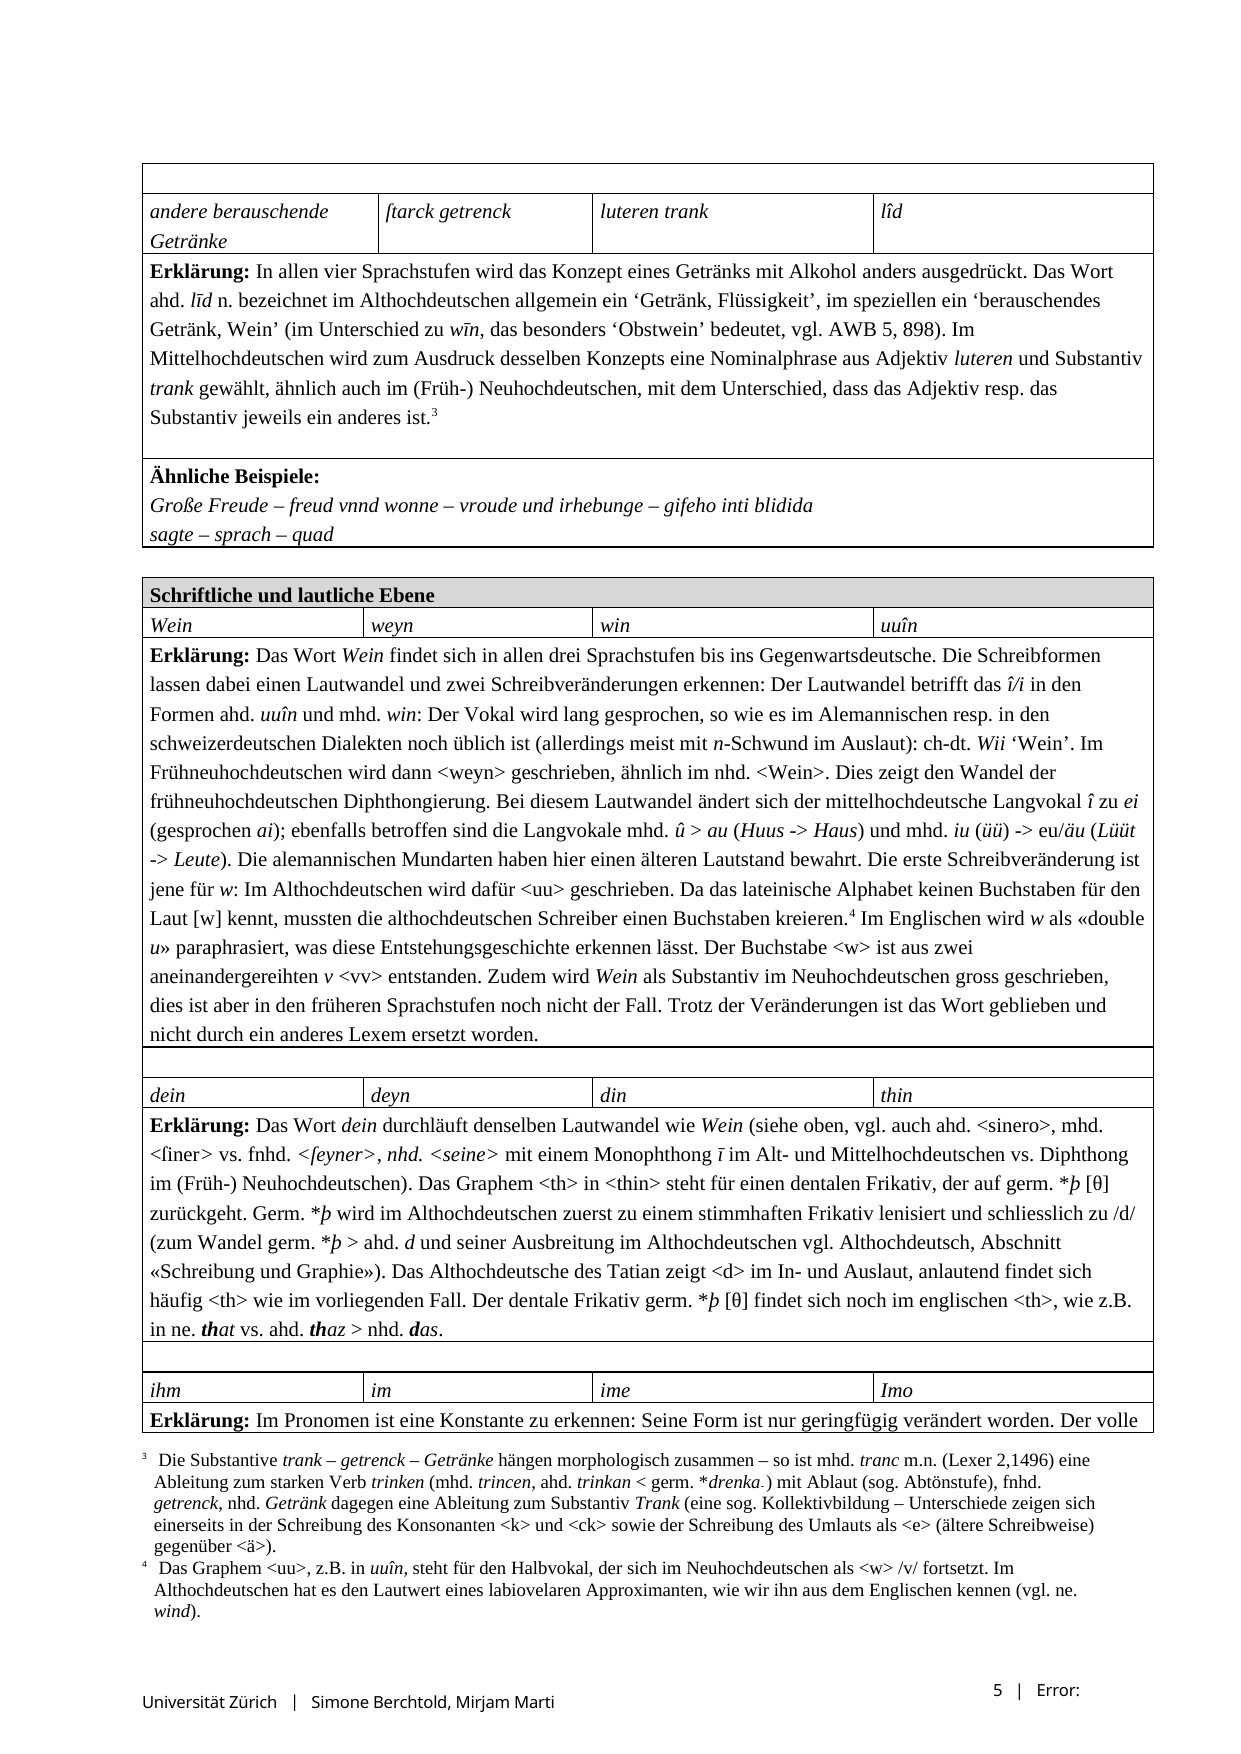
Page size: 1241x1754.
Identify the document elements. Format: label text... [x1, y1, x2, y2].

table_cell ihm [143, 1373, 363, 1402]
table_header Schriftliche und lautliche Ebene [143, 578, 1153, 607]
table_cell im [364, 1373, 592, 1402]
table_cell Ähnliche Beispiele: Große Freude – freud vnnd wonne – vroude und irhebunge – gifeho inti blidida sagte – sprach – quad [143, 459, 1153, 546]
table_cell deyn [364, 1078, 592, 1107]
table_cell Erklärung: Das Wort dein durchläuft denselben Lautwandel wie Wein (siehe oben, vgl. auch ahd. <sinero>, mhd. <ſiner> vs. fnhd. <ſeyner>, nhd. <seine> mit einem Monophthong ī im Alt- und Mittelhochdeutschen vs. Diphthong im (Früh-) Neuhochdeutschen). Das Graphem <th> in <thin> steht für einen dentalen Frikativ, der auf germ. *þ [θ] zurückgeht. Germ. *þ wird im Althochdeutschen zuerst zu einem stimmhaften Frikativ lenisiert und schliesslich zu /d/ (zum Wandel germ. *þ > ahd. d und seiner Ausbreitung im Althochdeutschen vgl. Althochdeutsch, Abschnitt «Schreibung und Graphie»). Das Althochdeutsche des Tatian zeigt <d> im In- und Auslaut, anlautend findet sich häufig <th> wie im vorliegenden Fall. Der dentale Frikativ germ. *þ [θ] findet sich noch im englischen <th>, wie z.B. in ne. that vs. ahd. thaz > nhd. das. [143, 1108, 1153, 1341]
table_cell uuîn [874, 608, 1153, 637]
table_cell lîd [874, 194, 1153, 253]
table_cell weyn [364, 608, 592, 637]
table_cell Imo [874, 1373, 1153, 1402]
table_cell Erklärung: In allen vier Sprachstufen wird das Konzept eines Getränks mit Alkohol anders ausgedrückt. Das Wort ahd. līd n. bezeichnet im Althochdeutschen allgemein ein ‘Getränk, Flüssigkeit’, im speziellen ein ‘berauschendes Getränk, Wein’ (im Unterschied zu wīn, das besonders ‘Obstwein’ bedeutet, vgl. AWB 5, 898). Im Mittelhochdeutschen wird zum Ausdruck desselben Konzepts eine Nominalphrase aus Adjektiv luteren und Substantiv trank gewählt, ähnlich auch im (Früh-) Neuhochdeutschen, mit dem Unterschied, dass das Adjektiv resp. das Substantiv jeweils ein anderes ist. [143, 254, 1153, 458]
table_cell luteren trank [593, 194, 873, 253]
table_cell [143, 164, 1153, 193]
table_cell Erklärung: Das Wort Wein findet sich in allen drei Sprachstufen bis ins Gegenwartsdeutsche. Die Schreibformen lassen dabei einen Lautwandel und zwei Schreibveränderungen erkennen: Der Lautwandel betrifft das î/i in den Formen ahd. uuîn und mhd. win: Der Vokal wird lang gesprochen, so wie es im Alemannischen resp. in den schweizerdeutschen Dialekten noch üblich ist (allerdings meist mit n-Schwund im Auslaut): ch-dt. Wii ‘Wein’. Im Frühneuhochdeutschen wird dann <weyn> geschrieben, ähnlich im nhd. <Wein>. Dies zeigt den Wandel der frühneuhochdeutschen Diphthongierung. Bei diesem Lautwandel ändert sich der mittelhochdeutsche Langvokal î zu ei (gesprochen ai); ebenfalls betroffen sind die Langvokale mhd. û > au (Huus -> Haus) und mhd. iu (üü) -> eu/äu (Lüüt -> Leute). Die alemannischen Mundarten haben hier einen älteren Lautstand bewahrt. Die erste Schreibveränderung ist jene für w: Im Althochdeutschen wird dafür <uu> geschrieben. Da das lateinische Alphabet keinen Buchstaben für den Laut [w] kennt, mussten die althochdeutschen Schreiber einen Buchstaben kreieren. Im Englischen wird w als «double u» paraphrasiert, was diese Entstehungsgeschichte erkennen lässt. Der Buchstabe <w> ist aus zwei aneinandergereihten v <vv> entstanden. Zudem wird Wein als Substantiv im Neuhochdeutschen gross geschrieben, dies ist aber in den früheren Sprachstufen noch nicht der Fall. Trotz der Veränderungen ist das Wort geblieben und nicht durch ein anderes Lexem ersetzt worden. [143, 638, 1153, 1046]
table_cell Wein [143, 608, 363, 637]
table_cell win [593, 608, 873, 637]
table_cell andere berauschende Getränke [143, 194, 378, 253]
table_cell [143, 1048, 1153, 1077]
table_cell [143, 1403, 1153, 1432]
table_cell thin [874, 1078, 1153, 1107]
table_cell ſtarck getrenck [379, 194, 592, 253]
table_cell dein [143, 1078, 363, 1107]
table_cell din [593, 1078, 873, 1107]
table_cell ime [593, 1373, 873, 1402]
table_cell [143, 1342, 1153, 1371]
